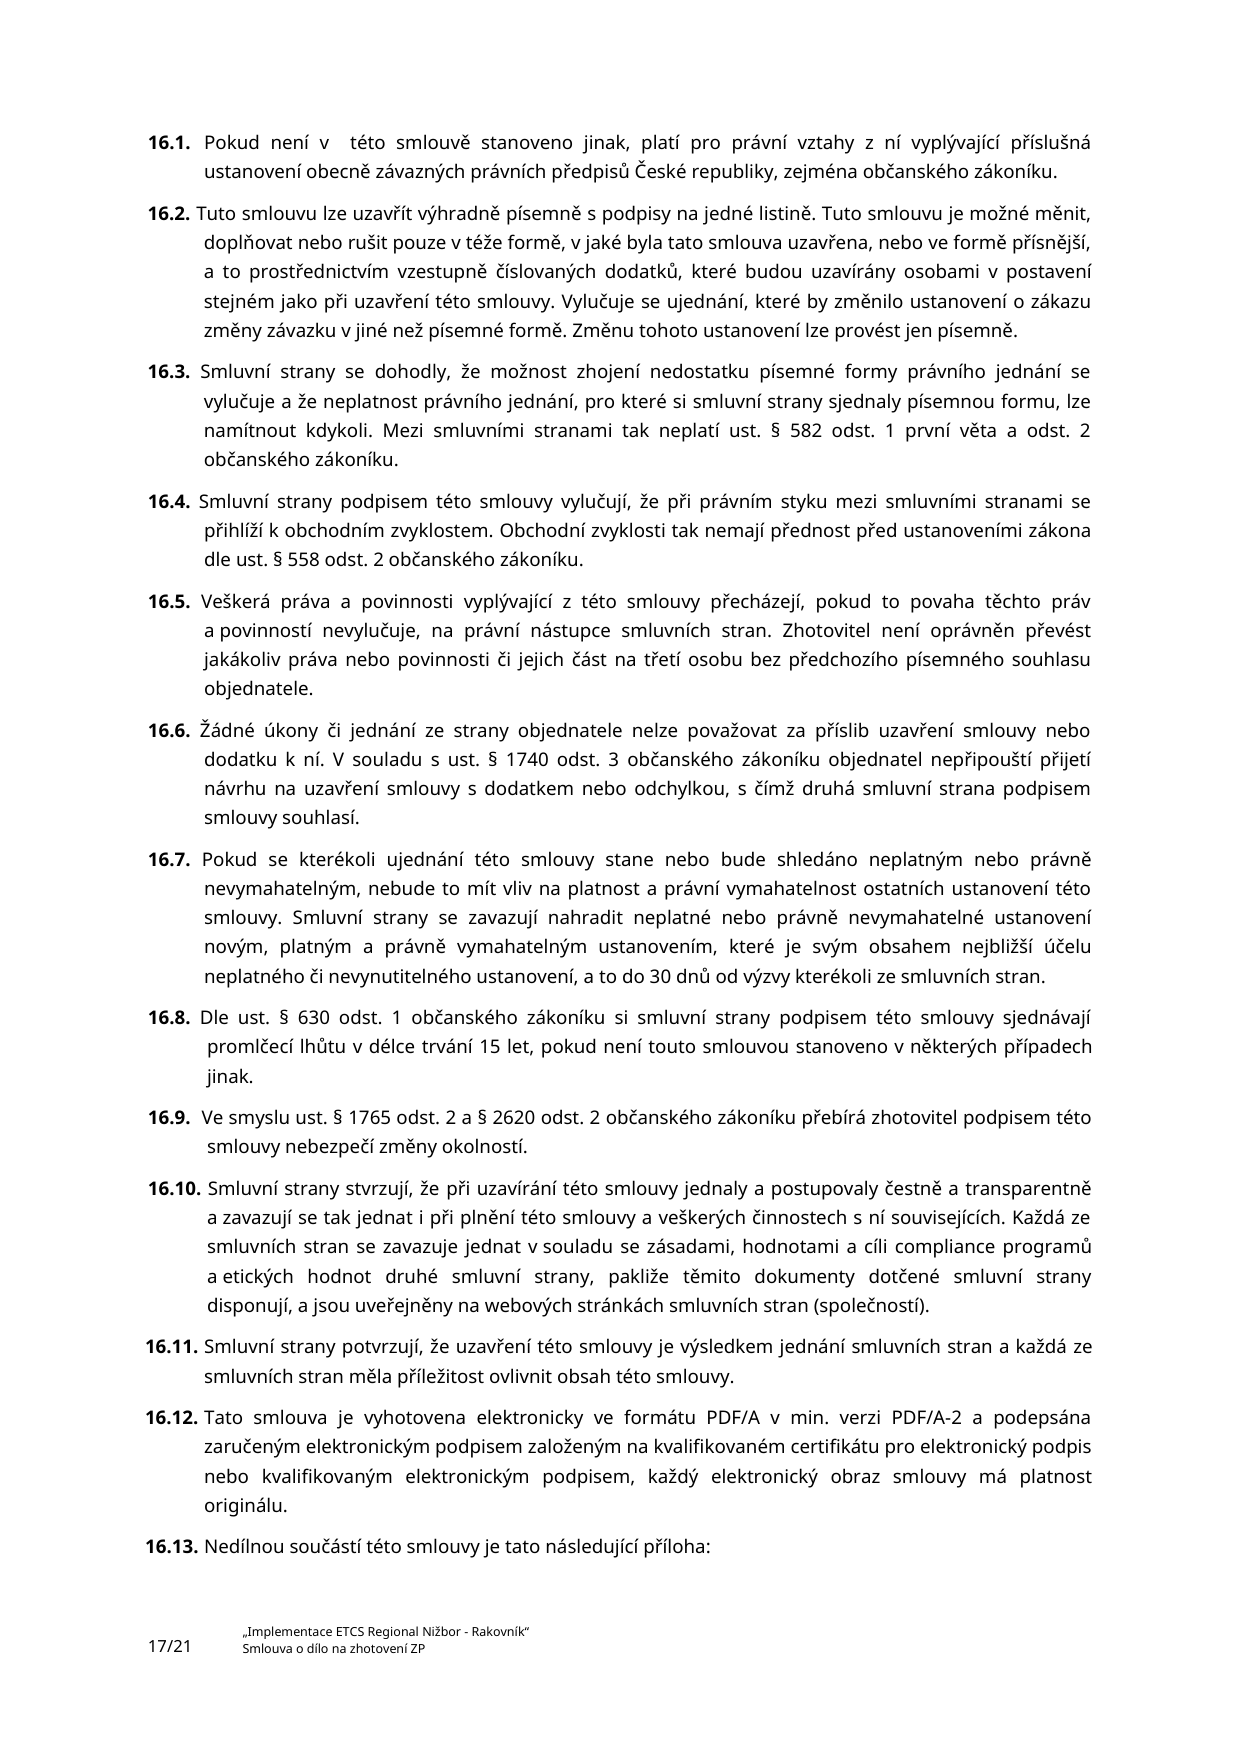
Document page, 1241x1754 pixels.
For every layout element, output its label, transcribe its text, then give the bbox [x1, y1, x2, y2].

text 16.5. Veškerá práva a povinnosti vyplývající z této smlouvy přecházejí, pokud to povaha těchto práv a povinností nevylučuje, na právní nástupce smluvních stran. Zhotovitel není oprávněn převést jakákoliv práva nebo povinnosti či jejich část na třetí osobu bez předchozího písemného souhlasu objednatele. [148, 585, 1092, 701]
text 16.2. Tuto smlouvu lze uzavřít výhradně písemně s podpisy na jedné listině. Tuto smlouvu je možné měnit, doplňovat nebo rušit pouze v téže formě, v jaké byla tato smlouva uzavřena, nebo ve formě přísnější, a to prostřednictvím vzestupně číslovaných dodatků, které budou uzavírány osobami v postavení stejném jako při uzavření této smlouvy. Vylučuje se ujednání, které by změnilo ustanovení o zákazu změny závazku v jiné než písemné formě. Změnu tohoto ustanovení lze provést jen písemně. [147, 197, 1092, 343]
text 16.12. Tato smlouva je vyhotovena elektronicky ve formátu PDF/A v min. verzi PDF/A-2 a podepsána zaručeným elektronickým podpisem založeným na kvalifikovaném certifikátu pro elektronický podpis nebo kvalifikovaným elektronickým podpisem, každý elektronický obraz smlouvy má platnost originálu. [145, 1401, 1092, 1518]
text 16.11. Smluvní strany potvrzují, že uzavření této smlouvy je výsledkem jednání smluvních stran a každá ze smluvních stran měla příležitost ovlivnit obsah této smlouvy. [145, 1331, 1092, 1389]
text 16.7. Pokud se kterékoli ujednání této smlouvy stane nebo bude shledáno neplatným nebo právně nevymahatelným, nebude to mít vliv na platnost a právní vymahatelnost ostatních ustanovení této smlouvy. Smluvní strany se zavazují nahradit neplatné nebo právně nevymahatelné ustanovení novým, platným a právně vymahatelným ustanovením, které je svým obsahem nejbližší účelu neplatného či nevynutitelného ustanovení, a to do 30 dnů od výzvy kterékoli ze smluvních stran. [148, 843, 1092, 989]
text 16.10. Smluvní strany stvrzují, že při uzavírání této smlouvy jednaly a postupovaly čestně a transparentně a zavazují se tak jednat i při plnění této smlouvy a veškerých činnostech s ní souvisejících. Každá ze smluvních stran se zavazuje jednat v souladu se zásadami, hodnotami a cíli compliance programů a etických hodnot druhé smluvní strany, pakliže těmito dokumenty dotčené smluvní strany disponují, a jsou uveřejněny na webových stránkách smluvních stran (společností). [148, 1172, 1092, 1318]
text 16.1. Pokud není v této smlouvě stanoveno jinak, platí pro právní vztahy z ní vyplývající příslušná ustanovení obecně závazných právních předpisů České republiky, zejména občanského zákoníku. [148, 126, 1092, 185]
text 16.6. Žádné úkony či jednání ze strany objednatele nelze považovat za příslib uzavření smlouvy nebo dodatku k ní. V souladu s ust. § 1740 odst. 3 občanského zákoníku objednatel nepřipouští přijetí návrhu na uzavření smlouvy s dodatkem nebo odchylkou, s čímž druhá smluvní strana podpisem smlouvy souhlasí. [148, 714, 1092, 831]
text 16.4. Smluvní strany podpisem této smlouvy vylučují, že při právním styku mezi smluvními stranami se přihlíží k obchodním zvyklostem. Obchodní zvyklosti tak nemají přednost před ustanoveními zákona dle ust. § 558 odst. 2 občanského zákoníku. [148, 485, 1092, 572]
text 16.9. Ve smyslu ust. § 1765 odst. 2 a § 2620 odst. 2 občanského zákoníku přebírá zhotovitel podpisem této smlouvy nebezpečí změny okolností. [148, 1101, 1092, 1160]
text 16.8. Dle ust. § 630 odst. 1 občanského zákoníku si smluvní strany podpisem této smlouvy sjednávají promlčecí lhůtu v délce trvání 15 let, pokud není touto smlouvou stanoveno v některých případech jinak. [148, 1001, 1092, 1089]
text 16.13. Nedílnou součástí této smlouvy je tato následující příloha: [145, 1531, 1092, 1560]
text 16.3. Smluvní strany se dohodly, že možnost zhojení nedostatku písemné formy právního jednání se vylučuje a že neplatnost právního jednání, pro které si smluvní strany sjednaly písemnou formu, lze namítnout kdykoli. Mezi smluvními stranami tak neplatí ust. § 582 odst. 1 první věta a odst. 2 občanského zákoníku. [147, 356, 1092, 472]
